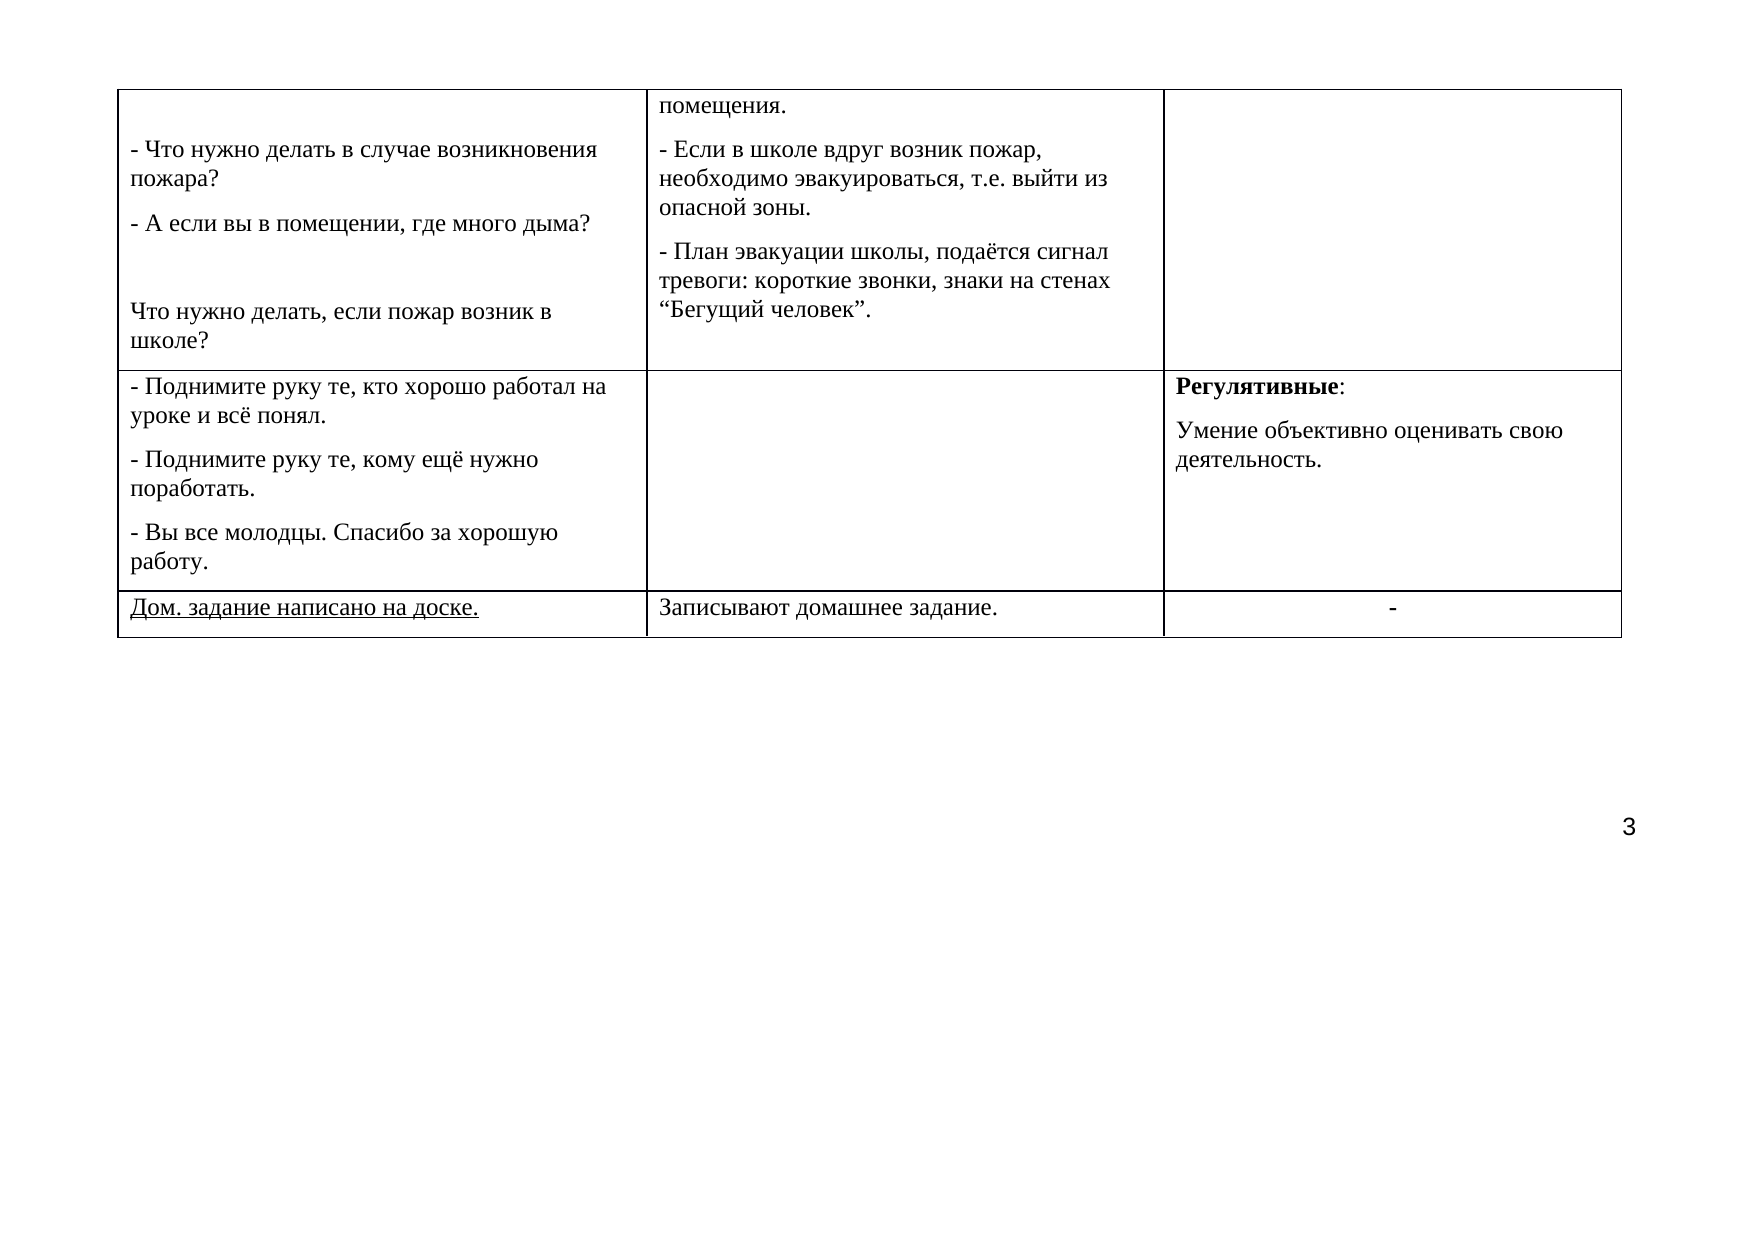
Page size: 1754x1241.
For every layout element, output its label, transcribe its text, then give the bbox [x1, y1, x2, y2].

table_cell Регулятивные: Умение объективно оценивать свою деятельность. [1165, 371, 1621, 590]
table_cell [648, 90, 1163, 369]
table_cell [1165, 90, 1621, 369]
table_cell Дом. задание написано на доске. [119, 592, 646, 636]
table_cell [119, 90, 646, 369]
table_cell - [1165, 592, 1621, 636]
text 3 [118, 811, 1636, 840]
table_cell [648, 371, 1163, 590]
table_cell Записывают домашнее задание. [648, 592, 1163, 636]
table_cell - Поднимите руку те, кто хорошо работал на уроке и всё понял. - Поднимите руку те, кому ещё нужно поработать. - Вы все молодцы. Спасибо за хорошую работу. [119, 371, 646, 590]
